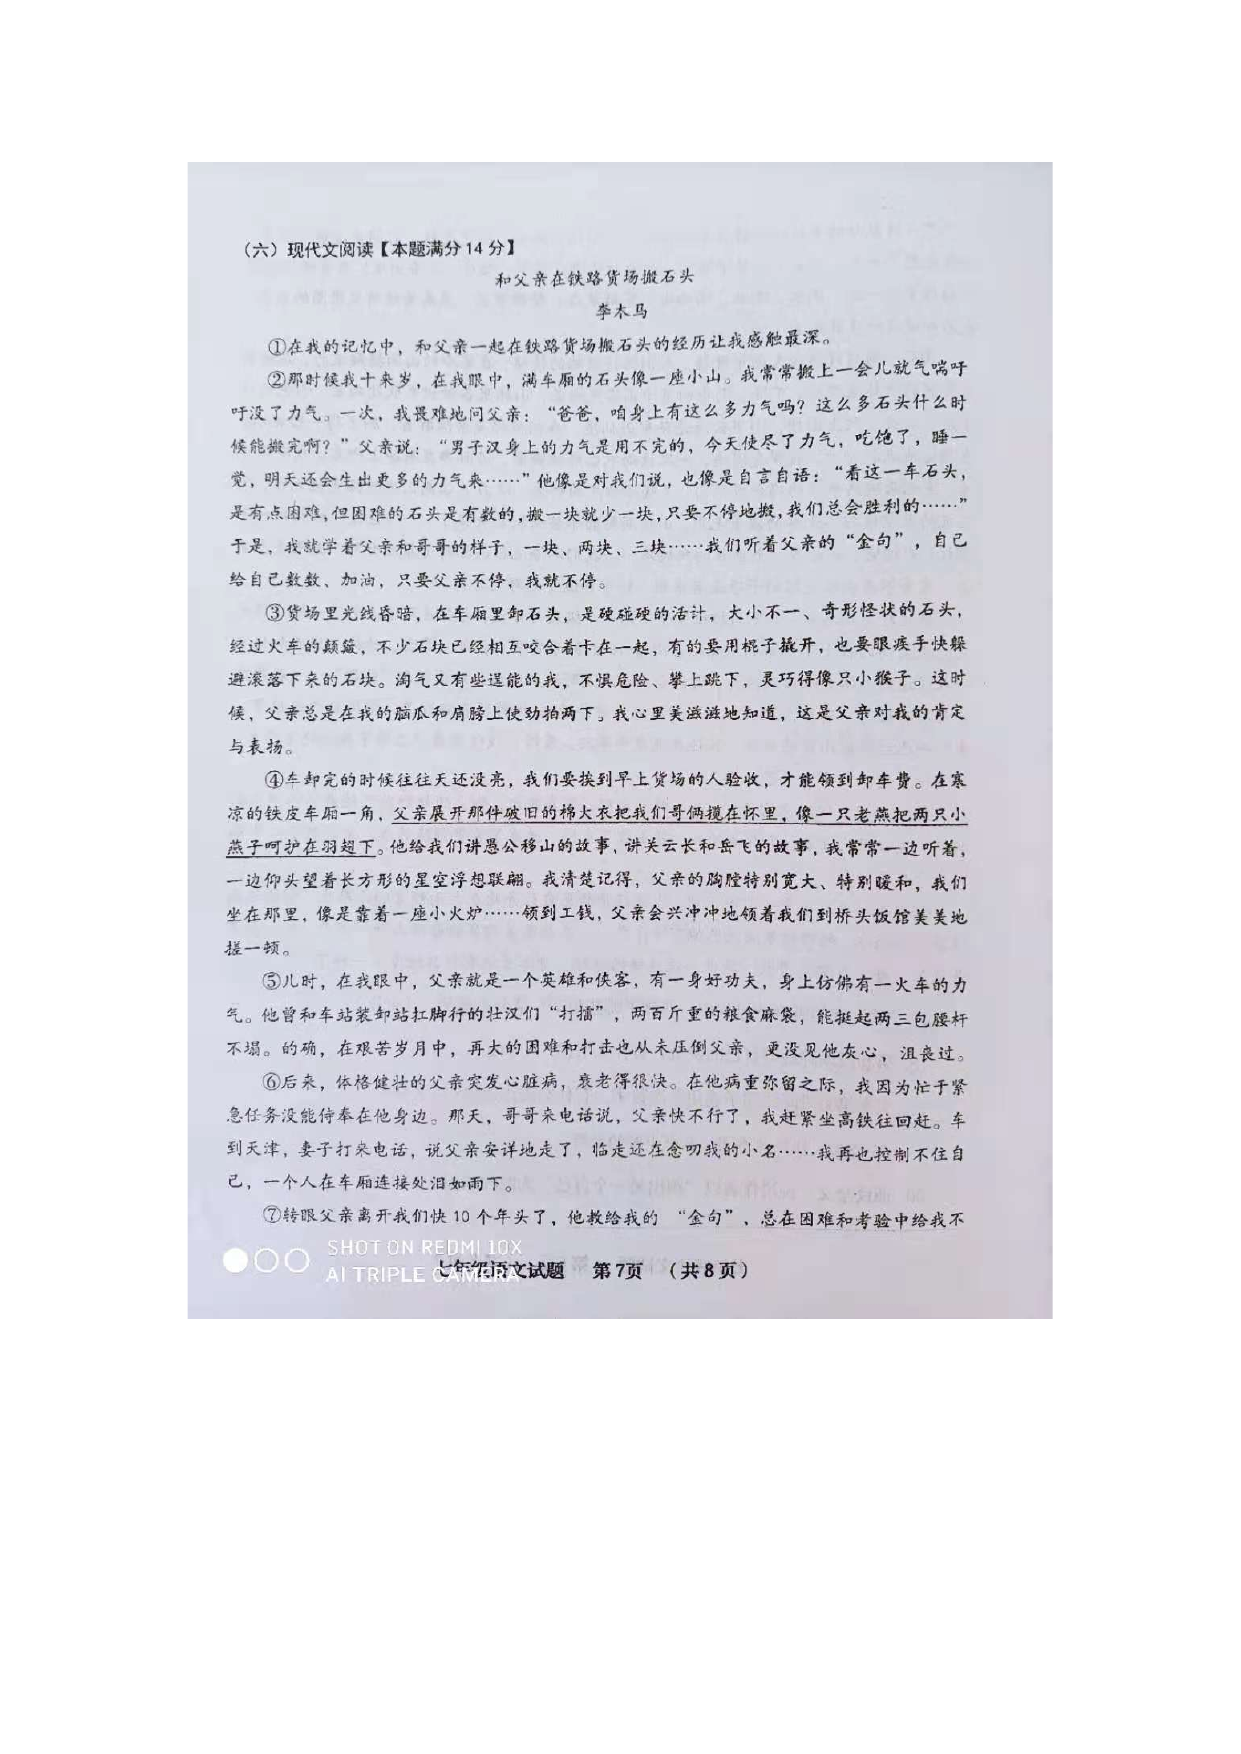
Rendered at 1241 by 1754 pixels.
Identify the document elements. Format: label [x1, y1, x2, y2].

picture [187, 162, 1053, 1319]
